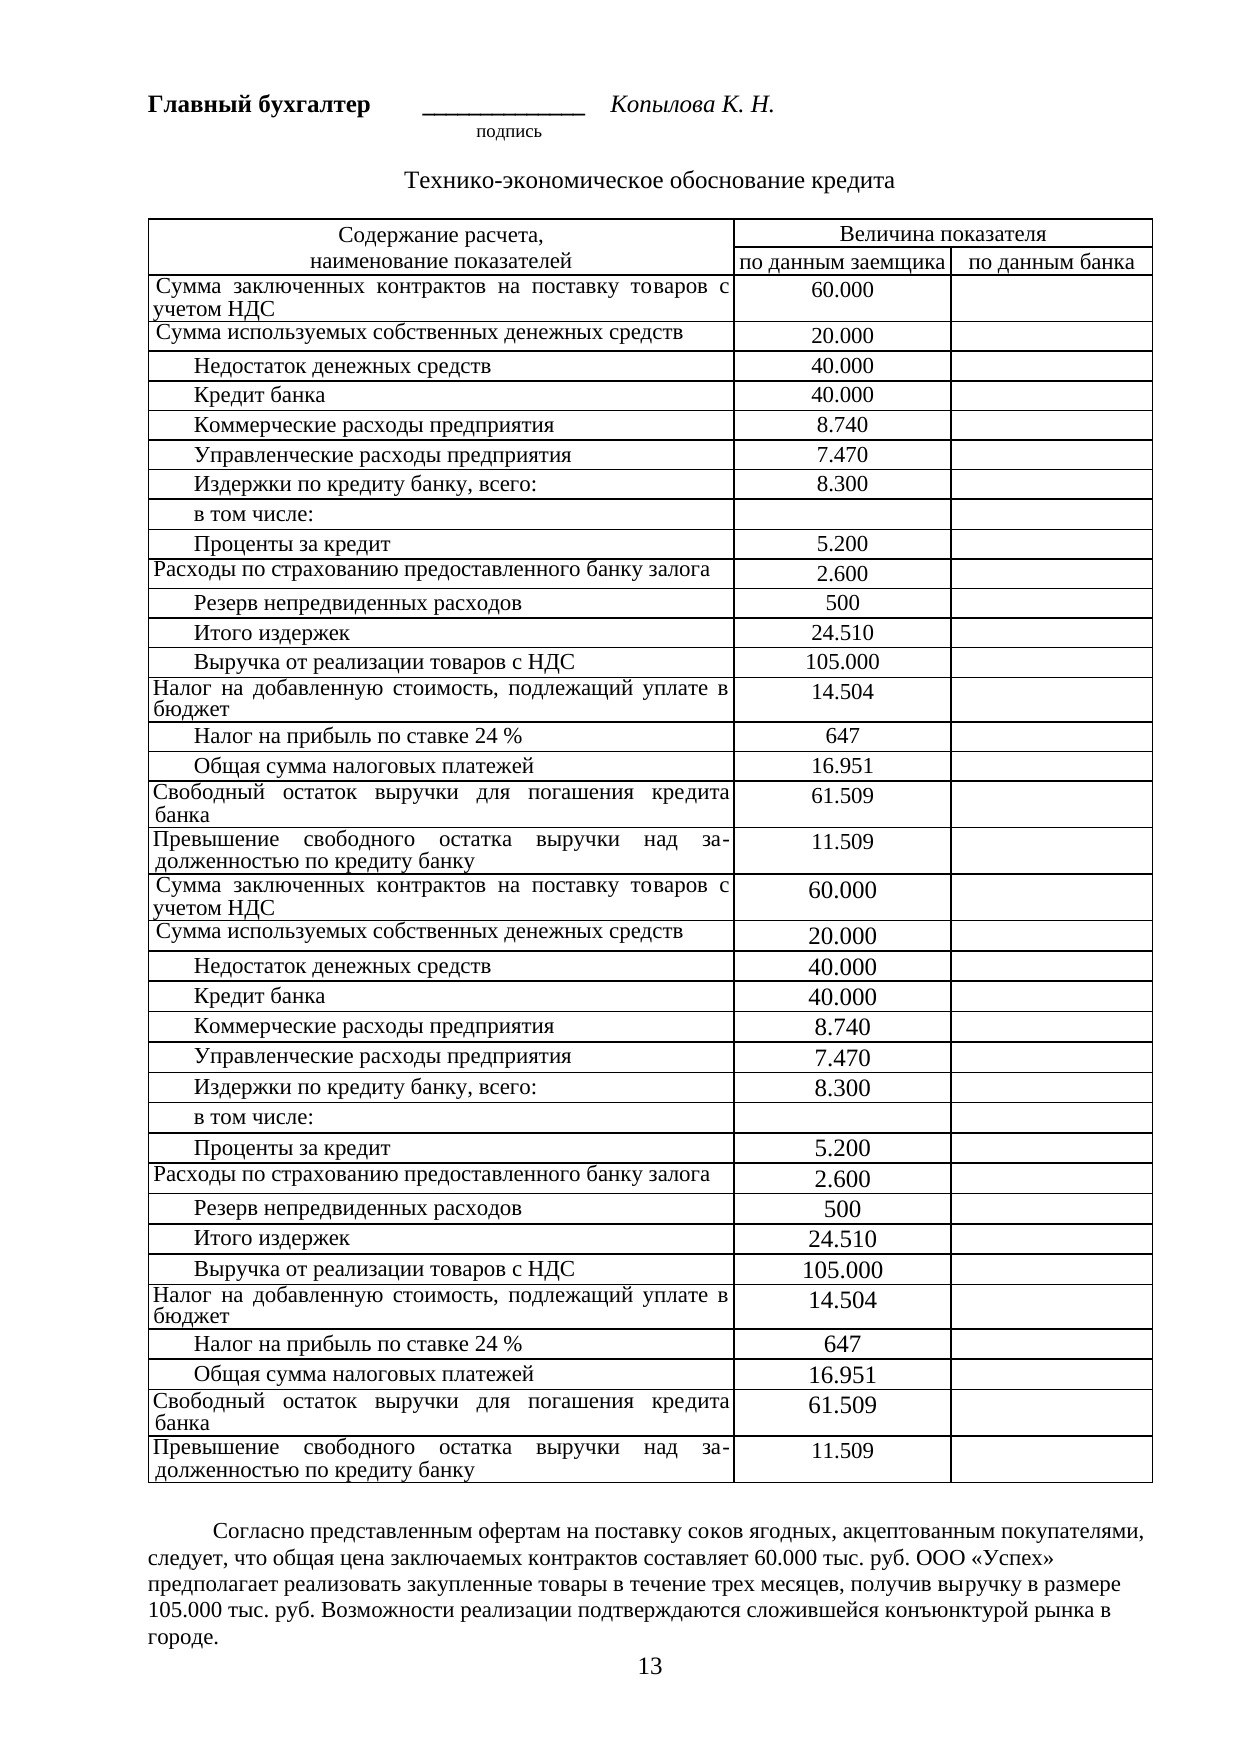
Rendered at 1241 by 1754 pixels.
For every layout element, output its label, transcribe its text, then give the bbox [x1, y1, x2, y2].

table_cell 2.600 [735, 560, 950, 588]
table_cell 647 [735, 1330, 950, 1358]
table_cell Управленческие расходы предприятия [149, 1043, 733, 1071]
table_cell [952, 589, 1152, 617]
table_cell 11.509 [735, 828, 950, 873]
table_cell по данным заемщика [735, 248, 950, 274]
table_cell Издержки по кредиту банку, всего: [149, 470, 733, 498]
text Главный бухгалтер Копылова К. Н. [148, 89, 1152, 117]
table_cell [952, 921, 1152, 950]
table_cell [952, 619, 1152, 647]
table_cell [952, 411, 1152, 439]
table_cell 14.504 [735, 678, 950, 721]
table_cell 5.200 [735, 530, 950, 558]
table_cell Общая сумма налоговых платежей [149, 1360, 733, 1389]
table_cell по данным банка [952, 248, 1152, 274]
table_cell Проценты за кредит [149, 530, 733, 558]
table_cell Свободный остаток выручки для погашения кредита банка [149, 782, 733, 827]
table_cell [952, 276, 1152, 321]
table_cell [952, 560, 1152, 588]
table_cell [952, 322, 1152, 350]
table_cell Кредит банка [149, 382, 733, 409]
table_cell Выручка от реализации товаров с НДС [149, 1255, 733, 1283]
table_cell [952, 1437, 1152, 1482]
table_cell [952, 530, 1152, 558]
table_cell Проценты за кредит [149, 1134, 733, 1162]
table_cell 105.000 [735, 1255, 950, 1283]
table_cell [952, 782, 1152, 827]
table_cell 2.600 [735, 1164, 950, 1193]
table_cell [735, 1103, 950, 1132]
table_cell 20.000 [735, 921, 950, 950]
table_cell [952, 1390, 1152, 1435]
table_cell Недостаток денежных средств [149, 952, 733, 980]
table_cell [952, 1103, 1152, 1132]
table_cell [952, 648, 1152, 676]
text подпись [476, 120, 1152, 141]
table_cell Налог на прибыль по ставке 24 % [149, 723, 733, 751]
table_cell [952, 1043, 1152, 1071]
table_cell Коммерческие расходы предприятия [149, 1012, 733, 1041]
table_cell 24.510 [735, 1225, 950, 1253]
table_cell 7.470 [735, 1043, 950, 1071]
table_cell Налог на добавленную стоимость, подлежащий уплате в бюджет [149, 1285, 733, 1328]
table_cell 24.510 [735, 619, 950, 647]
table_cell [952, 752, 1152, 780]
table_header Содержание расчета, наименование показателей [149, 220, 733, 274]
table_cell Недостаток денежных средств [149, 352, 733, 380]
table_cell Превышение свободного остатка выручки над задолженностью по кредиту банку [149, 1437, 733, 1482]
table_cell [952, 1194, 1152, 1223]
table_cell в том числе: [149, 500, 733, 528]
table_cell Свободный остаток выручки для погашения кредита банка [149, 1390, 733, 1435]
table_cell 8.300 [735, 1073, 950, 1102]
table_cell [952, 352, 1152, 380]
table_cell [952, 952, 1152, 980]
table_cell [952, 1255, 1152, 1283]
table_cell 105.000 [735, 648, 950, 676]
table_cell [952, 875, 1152, 920]
table_cell [952, 1360, 1152, 1389]
table_cell 14.504 [735, 1285, 950, 1328]
table_cell Расходы по страхованию предоставленного банку залога [149, 560, 733, 588]
table_cell [952, 441, 1152, 469]
table_cell [952, 1285, 1152, 1328]
table_cell 8.300 [735, 470, 950, 498]
table_cell 8.740 [735, 411, 950, 439]
table_cell Сумма используемых собственных денежных средств [149, 322, 733, 350]
table_cell [952, 382, 1152, 409]
table_cell Налог на добавленную стоимость, подлежащий уплате в бюджет [149, 678, 733, 721]
table_cell Сумма используемых собственных денежных средств [149, 921, 733, 950]
table_cell Итого издержек [149, 1225, 733, 1253]
table_cell Сумма заключенных контрактов на поставку товаров с учетом НДС [149, 875, 733, 920]
table_cell 16.951 [735, 752, 950, 780]
table_cell в том числе: [149, 1103, 733, 1132]
table_cell 7.470 [735, 441, 950, 469]
table_cell [952, 1164, 1152, 1193]
table_cell Кредит банка [149, 982, 733, 1011]
table_cell 8.740 [735, 1012, 950, 1041]
table_cell [952, 1225, 1152, 1253]
table_cell 11.509 [735, 1437, 950, 1482]
table_cell Общая сумма налоговых платежей [149, 752, 733, 780]
table_cell 40.000 [735, 352, 950, 380]
table_cell Превышение свободного остатка выручки над задолженностью по кредиту банку [149, 828, 733, 873]
table_cell [952, 500, 1152, 528]
table_cell Резерв непредвиденных расходов [149, 589, 733, 617]
table_header Величина показателя [735, 220, 1152, 246]
table_cell [952, 1330, 1152, 1358]
table_cell [952, 1012, 1152, 1041]
table_cell 40.000 [735, 382, 950, 409]
table_cell 60.000 [735, 875, 950, 920]
table_cell 500 [735, 1194, 950, 1223]
table_cell [952, 470, 1152, 498]
table_cell 40.000 [735, 982, 950, 1011]
table_cell [952, 723, 1152, 751]
table_cell [952, 678, 1152, 721]
table_cell Расходы по страхованию предоставленного банку залога [149, 1164, 733, 1193]
table_cell Коммерческие расходы предприятия [149, 411, 733, 439]
table_cell [735, 500, 950, 528]
table_cell 5.200 [735, 1134, 950, 1162]
table_cell Выручка от реализации товаров с НДС [149, 648, 733, 676]
table_cell 500 [735, 589, 950, 617]
table_cell 40.000 [735, 952, 950, 980]
table_cell Сумма заключенных контрактов на поставку товаров с учетом НДС [149, 276, 733, 321]
table_cell 16.951 [735, 1360, 950, 1389]
text Согласно представленным офертам на поставку соков ягодных, акцептованным покупателями, следует, что общая цена заключаемых контрактов составляет 60.000 тыс. руб. ООО «Успех» предполагает реализовать закупленные товары в течение трех месяцев, получив выручку в размере 105.000 тыс. руб. Возможности реализации подтверждаются сложившейся конъюнктурой рынка в городе. [148, 1517, 1152, 1649]
table_cell 60.000 [735, 276, 950, 321]
table_cell Резерв непредвиденных расходов [149, 1194, 733, 1223]
table_cell 61.509 [735, 1390, 950, 1435]
table_cell [952, 1073, 1152, 1102]
table_cell [952, 982, 1152, 1011]
table_cell [952, 828, 1152, 873]
table_cell 647 [735, 723, 950, 751]
table_cell [952, 1134, 1152, 1162]
table_cell Итого издержек [149, 619, 733, 647]
table_cell Издержки по кредиту банку, всего: [149, 1073, 733, 1102]
table_cell 61.509 [735, 782, 950, 827]
table_cell Управленческие расходы предприятия [149, 441, 733, 469]
table_cell Налог на прибыль по ставке 24 % [149, 1330, 733, 1358]
text Технико-экономическое обоснование кредита [148, 166, 1152, 194]
table_cell 20.000 [735, 322, 950, 350]
